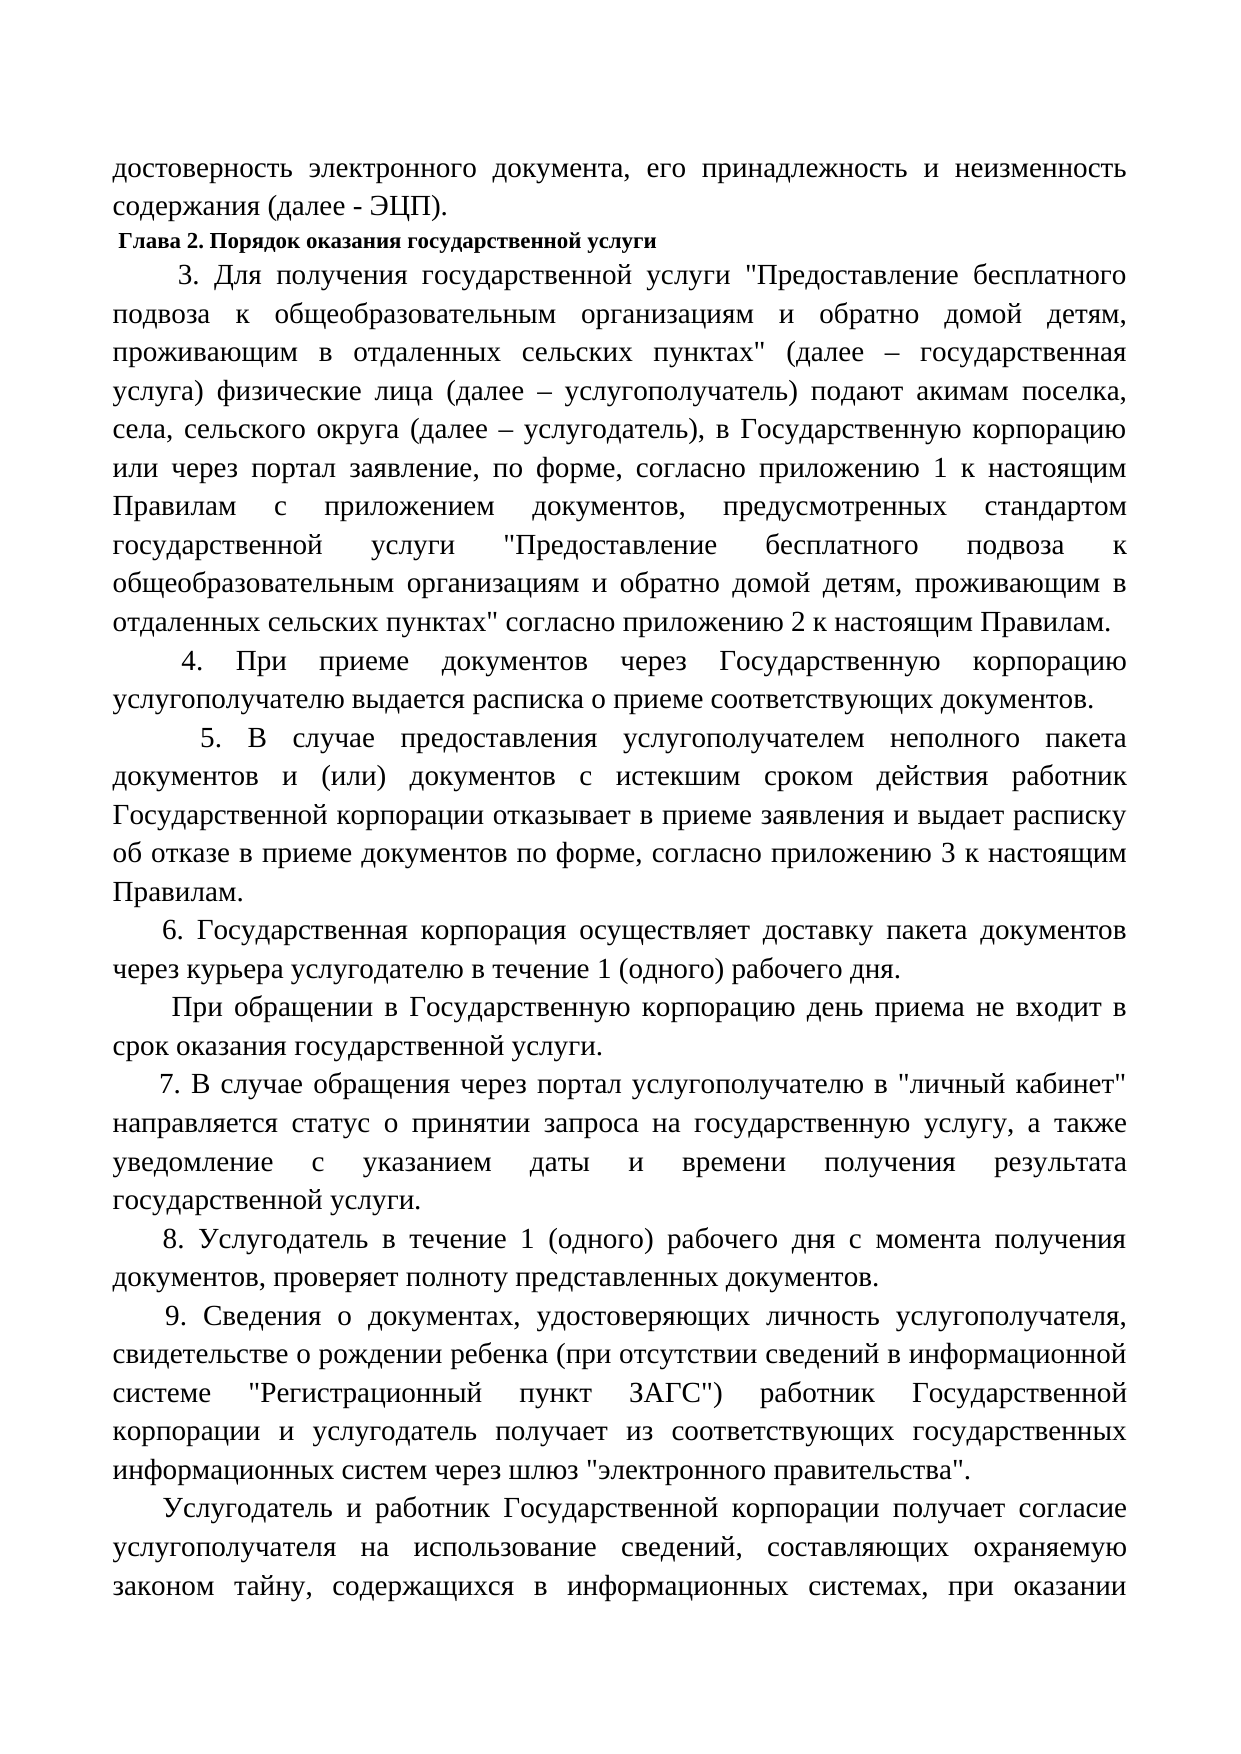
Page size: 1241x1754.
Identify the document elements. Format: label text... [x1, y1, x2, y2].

text Глава 2. Порядок оказания государственной услуги [112, 227, 1128, 253]
text 7. В случае обращения через портал услугополучателю в "личный кабинет" направляется статус о принятии запроса на государственную услугу, а также уведомление с указанием даты и времени получения результата государственной услуги. [112, 1067, 1128, 1216]
text 9. Сведения о документах, удостоверяющих личность услугополучателя, свидетельстве о рождении ребенка (при отсутствии сведений в информационной системе "Регистрационный пункт ЗАГС") работник Государственной корпорации и услугодатель получает из соответствующих государственных информационных систем через шлюз "электронного правительства". [112, 1298, 1128, 1486]
text 3. Для получения государственной услуги "Предоставление бесплатного подвоза к общеобразовательным организациям и обратно домой детям, проживающим в отдаленных сельских пунктах" (далее – государственная услуга) физические лица (далее – услугополучатель) подают акимам поселка, села, сельского округа (далее – услугодатель), в Государственную корпорацию или через портал заявление, по форме, согласно приложению 1 к настоящим Правилам с приложением документов, предусмотренных стандартом государственной услуги "Предоставление бесплатного подвоза к общеобразовательным организациям и обратно домой детям, проживающим в отдаленных сельских пунктах" согласно приложению 2 к настоящим Правилам. [112, 257, 1128, 638]
text 5. В случае предоставления услугополучателем неполного пакета документов и (или) документов с истекшим сроком действия работник Государственной корпорации отказывает в приеме заявления и выдает расписку об отказе в приеме документов по форме, согласно приложению 3 к настоящим Правилам. [112, 720, 1128, 907]
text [112, 1491, 1128, 1601]
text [112, 150, 1128, 222]
text 4. При приеме документов через Государственную корпорацию услугополучателю выдается расписка о приеме соответствующих документов. [112, 643, 1128, 715]
text 6. Государственная корпорация осуществляет доставку пакета документов через курьера услугодателю в течение 1 (одного) рабочего дня. [112, 912, 1128, 984]
text При обращении в Государственную корпорацию день приема не входит в срок оказания государственной услуги. [112, 989, 1128, 1062]
text 8. Услугодатель в течение 1 (одного) рабочего дня с момента получения документов, проверяет полноту представленных документов. [112, 1221, 1128, 1293]
